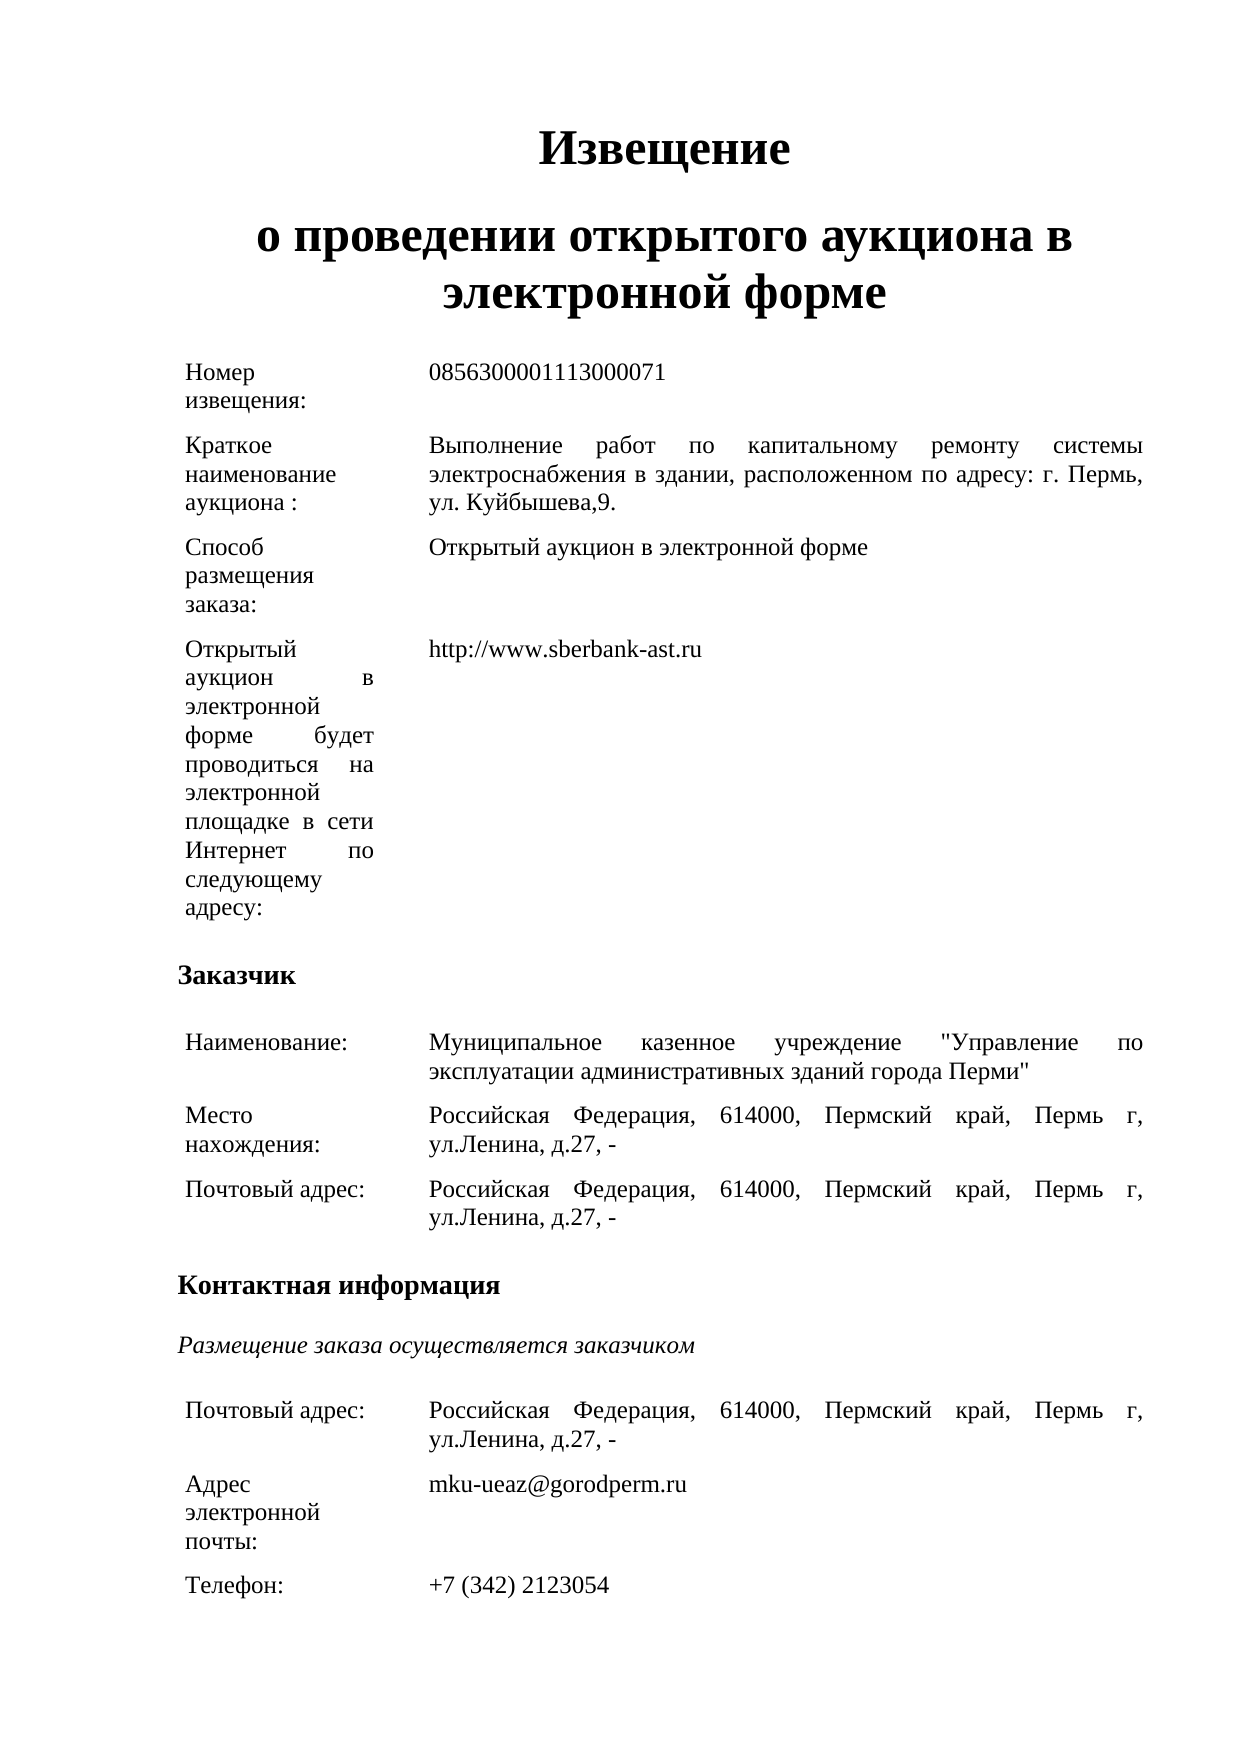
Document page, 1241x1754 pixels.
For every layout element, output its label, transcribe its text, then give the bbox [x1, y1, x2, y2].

table_cell Российская Федерация, 614000, Пермский край, Пермь г, ул.Ленина, д.27, - [421, 1093, 1152, 1166]
table_cell Место нахождения: [177, 1093, 421, 1166]
table_cell +7 (342) 2123054 [421, 1563, 1152, 1607]
table_cell Открытый аукцион в электронной форме будет проводиться на электронной площадке в сети Интернет по следующему адресу: [177, 626, 421, 929]
table_cell Почтовый адрес: [177, 1166, 421, 1239]
text Заказчик [177, 958, 1152, 991]
table_header Российская Федерация, 614000, Пермский край, Пермь г, ул.Ленина, д.27, - [421, 1388, 1152, 1461]
table_cell mku-ueaz@gorodperm.ru [421, 1461, 1152, 1563]
table_header Почтовый адрес: [177, 1388, 421, 1461]
table_cell Телефон: [177, 1563, 421, 1607]
text Извещение [177, 118, 1152, 176]
table_cell Открытый аукцион в электронной форме [421, 524, 1152, 626]
text Контактная информация [177, 1268, 1152, 1301]
table_cell Краткое наименование аукциона : [177, 422, 421, 524]
table_cell Способ размещения заказа: [177, 524, 421, 626]
table_header Наименование: [177, 1020, 421, 1093]
table_header Муниципальное казенное учреждение "Управление по эксплуатации административных зданий города Перми" [421, 1020, 1152, 1093]
table_header Номер извещения: [177, 349, 421, 422]
text Размещение заказа осуществляется заказчиком [177, 1330, 1152, 1358]
table_cell Выполнение работ по капитальному ремонту системы электроснабжения в здании, расположенном по адресу: г. Пермь, ул. Куйбышева,9. [421, 422, 1152, 524]
table_cell http://www.sberbank-ast.ru [421, 626, 1152, 929]
text о проведении открытого аукциона в электронной форме [177, 205, 1152, 320]
table_header 0856300001113000071 [421, 349, 1152, 422]
table_cell Адрес электронной почты: [177, 1461, 421, 1563]
table_cell Российская Федерация, 614000, Пермский край, Пермь г, ул.Ленина, д.27, - [421, 1166, 1152, 1239]
